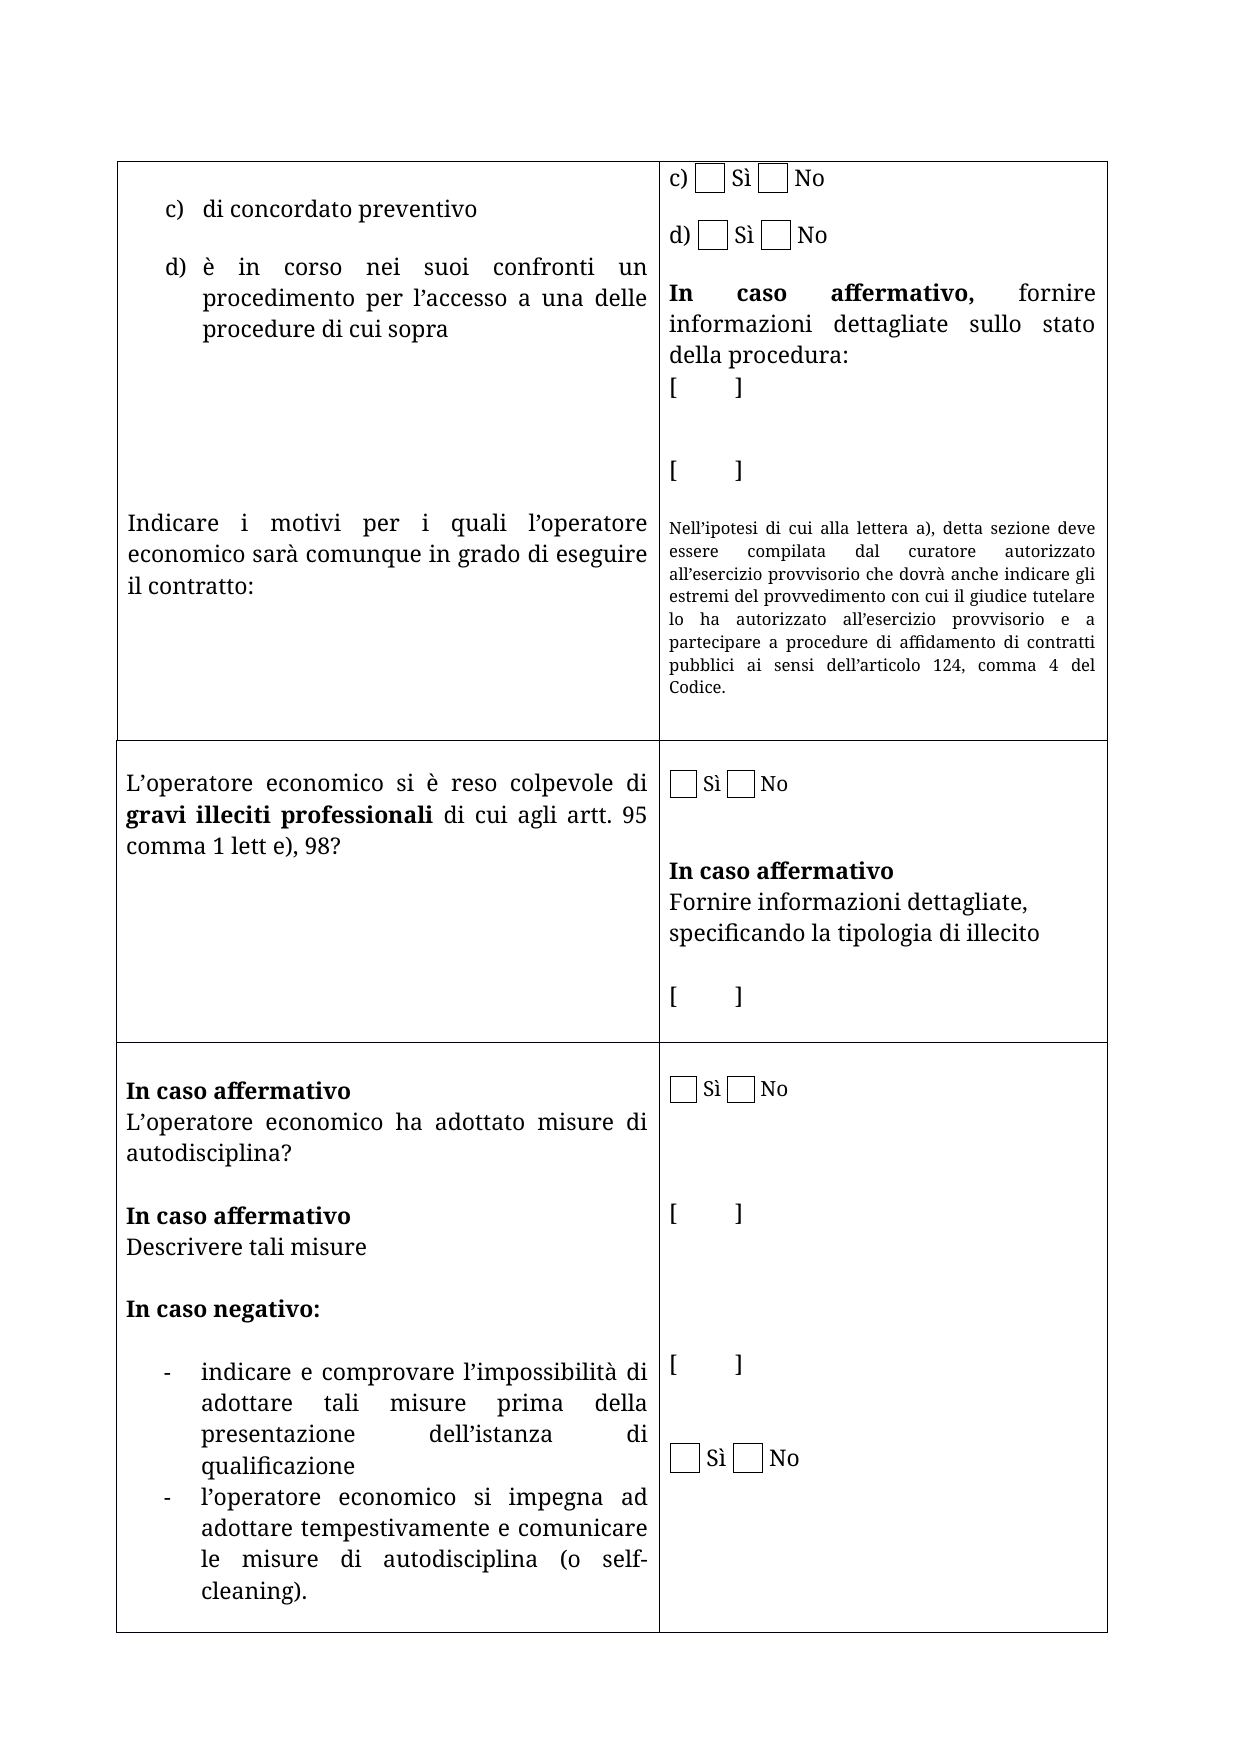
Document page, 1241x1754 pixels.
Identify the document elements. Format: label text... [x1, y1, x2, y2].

table_cell In caso affermativo L’operatore economico ha adottato misure di autodisciplina? In caso affermativo Descrivere tali misure In caso negativo: indicare e comprovare l’impossibilità di adottare tali misure prima della presentazione dell’istanza di qualificazione l’operatore economico si impegna ad adottare tempestivamente e comunicare le misure di autodisciplina (o self-cleaning). [117, 1043, 659, 1632]
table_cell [118, 162, 659, 740]
table_cell Sì No [ ] [ ] Sì No [660, 1043, 1107, 1632]
table_cell L’operatore economico si è reso colpevole di gravi illeciti professionali di cui agli artt. 95 comma 1 lett e), 98? [117, 741, 659, 1042]
table_cell Sì No In caso affermativo Fornire informazioni dettagliate, specificando la tipologia di illecito [ ] [660, 741, 1107, 1042]
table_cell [660, 162, 1107, 740]
